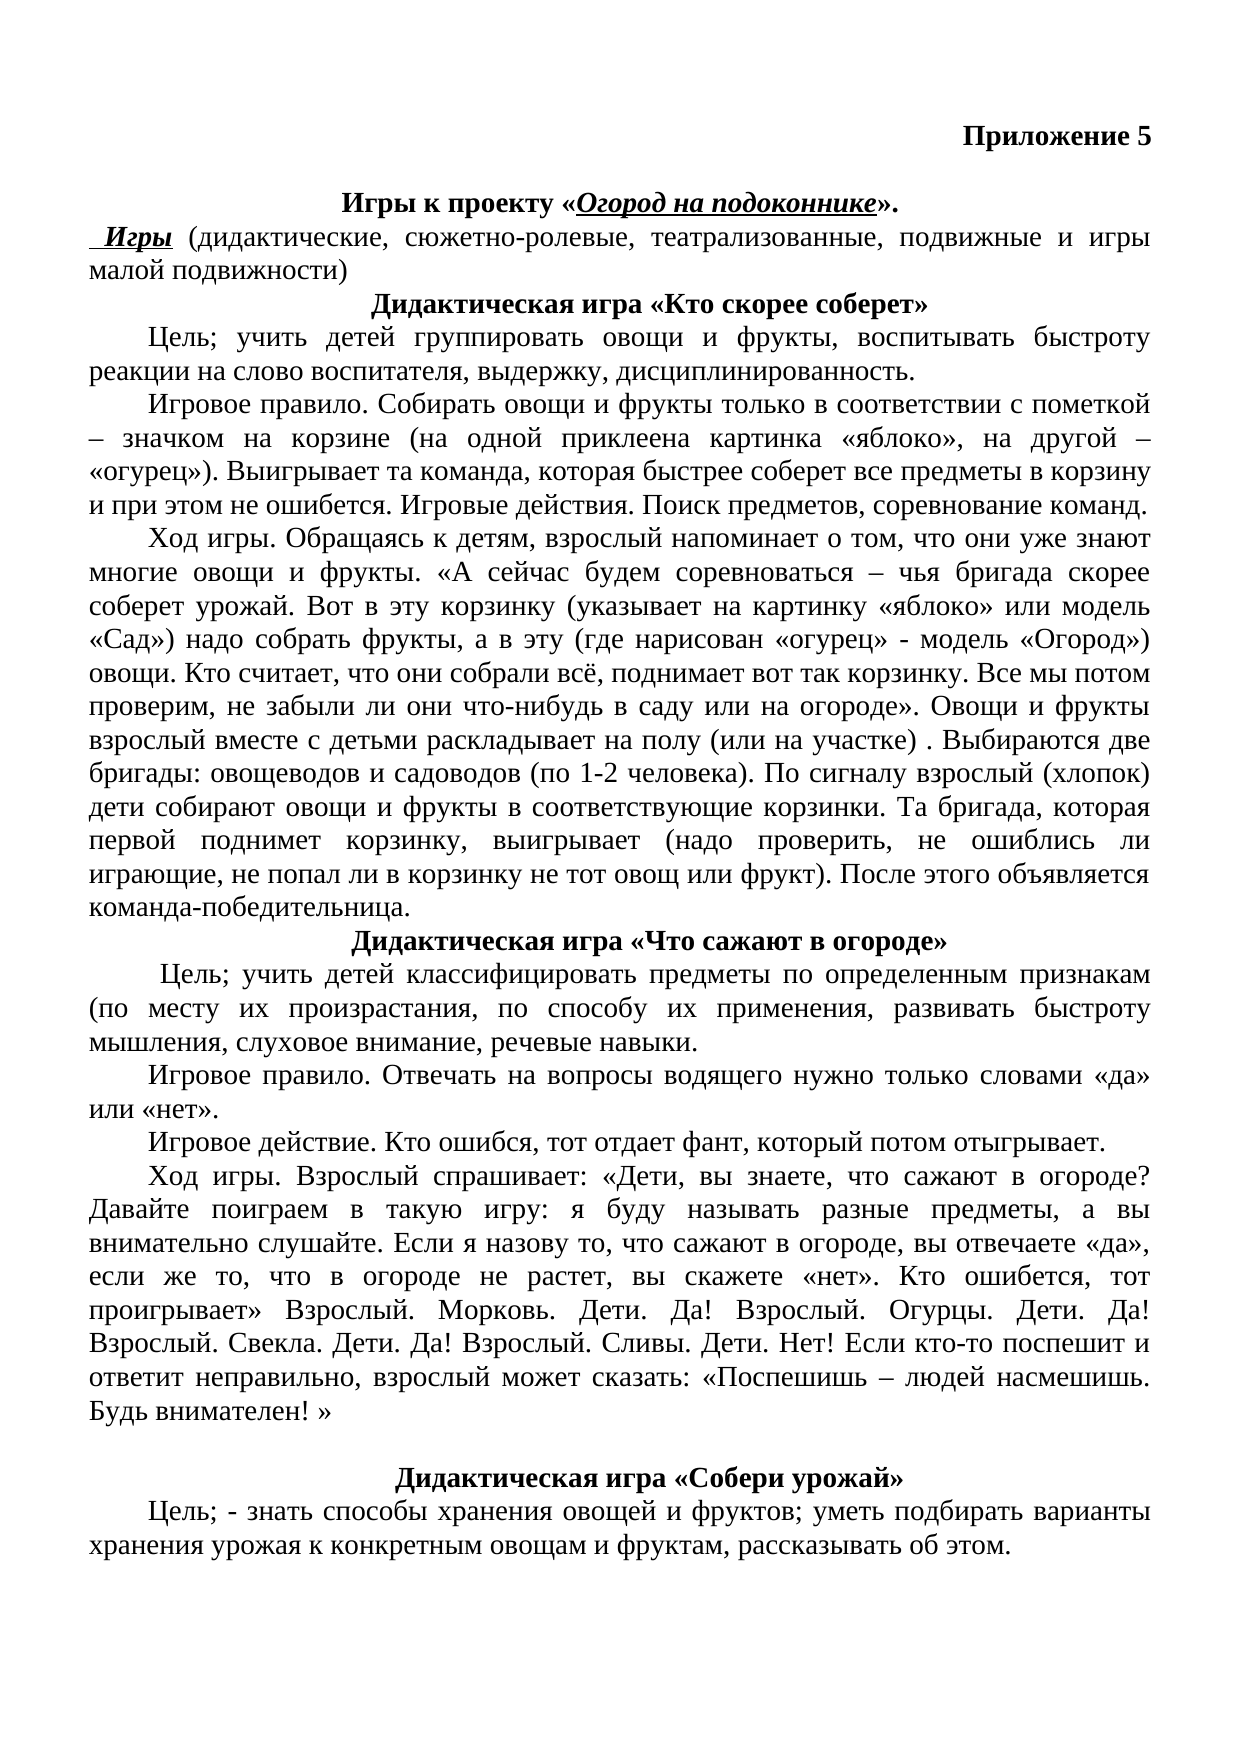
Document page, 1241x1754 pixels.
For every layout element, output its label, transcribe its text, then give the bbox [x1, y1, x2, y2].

text Игровое действие. Кто ошибся, тот отдает фант, который потом отыгрывает. [88, 1124, 1152, 1158]
text Игровое правило. Собирать овощи и фрукты только в соответствии с пометкой – значком на корзине (на одной приклеена картинка «яблоко», на другой – «огурец»). Выигрывает та команда, которая быстрее соберет все предметы в корзину и при этом не ошибется. Игровые действия. Поиск предметов, соревнование команд. [88, 386, 1152, 521]
text Дидактическая игра «Кто скорее соберет» [88, 286, 1152, 319]
text Приложение 5 [177, 118, 1152, 152]
text Дидактическая игра «Что сажают в огороде» [88, 923, 1152, 957]
text Цель; учить детей классифицировать предметы по определенным признакам (по месту их произрастания, по способу их применения, развивать быстроту мышления, слуховое внимание, речевые навыки. [88, 957, 1152, 1057]
text Игры (дидактические, сюжетно-ролевые, театрализованные, подвижные и игры малой подвижности) [88, 219, 1152, 286]
text Цель; - знать способы хранения овощей и фруктов; уметь подбирать варианты хранения урожая к конкретным овощам и фруктам, рассказывать об этом. [88, 1493, 1152, 1560]
text Ход игры. Взрослый спрашивает: «Дети, вы знаете, что сажают в огороде? Давайте поиграем в такую игру: я буду называть разные предметы, а вы внимательно слушайте. Если я назову то, что сажают в огороде, вы отвечаете «да», если же то, что в огороде не растет, вы скажете «нет». Кто ошибется, тот проигрывает» Взрослый. Морковь. Дети. Да! Взрослый. Огурцы. Дети. Да! Взрослый. Свекла. Дети. Да! Взрослый. Сливы. Дети. Нет! Если кто-то поспешит и ответит неправильно, взрослый может сказать: «Поспешишь – людей насмешишь. Будь внимателен! » [88, 1158, 1152, 1426]
text Дидактическая игра «Собери урожай» [88, 1460, 1152, 1493]
text Игровое правило. Отвечать на вопросы водящего нужно только словами «да» или «нет». [88, 1057, 1152, 1124]
text Игры к проекту «Огород на подоконнике». [88, 185, 1152, 219]
text Ход игры. Обращаясь к детям, взрослый напоминает о том, что они уже знают многие овощи и фрукты. «А сейчас будем соревноваться – чья бригада скорее соберет урожай. Вот в эту корзинку (указывает на картинку «яблоко» или модель «Сад») надо собрать фрукты, а в эту (где нарисован «огурец» - модель «Огород») овощи. Кто считает, что они собрали всё, поднимает вот так корзинку. Все мы потом проверим, не забыли ли они что-нибудь в саду или на огороде». Овощи и фрукты взрослый вместе с детьми раскладывает на полу (или на участке) . Выбираются две бригады: овощеводов и садоводов (по 1-2 человека). По сигналу взрослый (хлопок) дети собирают овощи и фрукты в соответствующие корзинки. Та бригада, которая первой поднимет корзинку, выигрывает (надо проверить, не ошиблись ли играющие, не попал ли в корзинку не тот овощ или фрукт). После этого объявляется команда-победительница. [88, 521, 1152, 923]
text Цель; учить детей группировать овощи и фрукты, воспитывать быстроту реакции на слово воспитателя, выдержку, дисциплинированность. [88, 319, 1152, 386]
